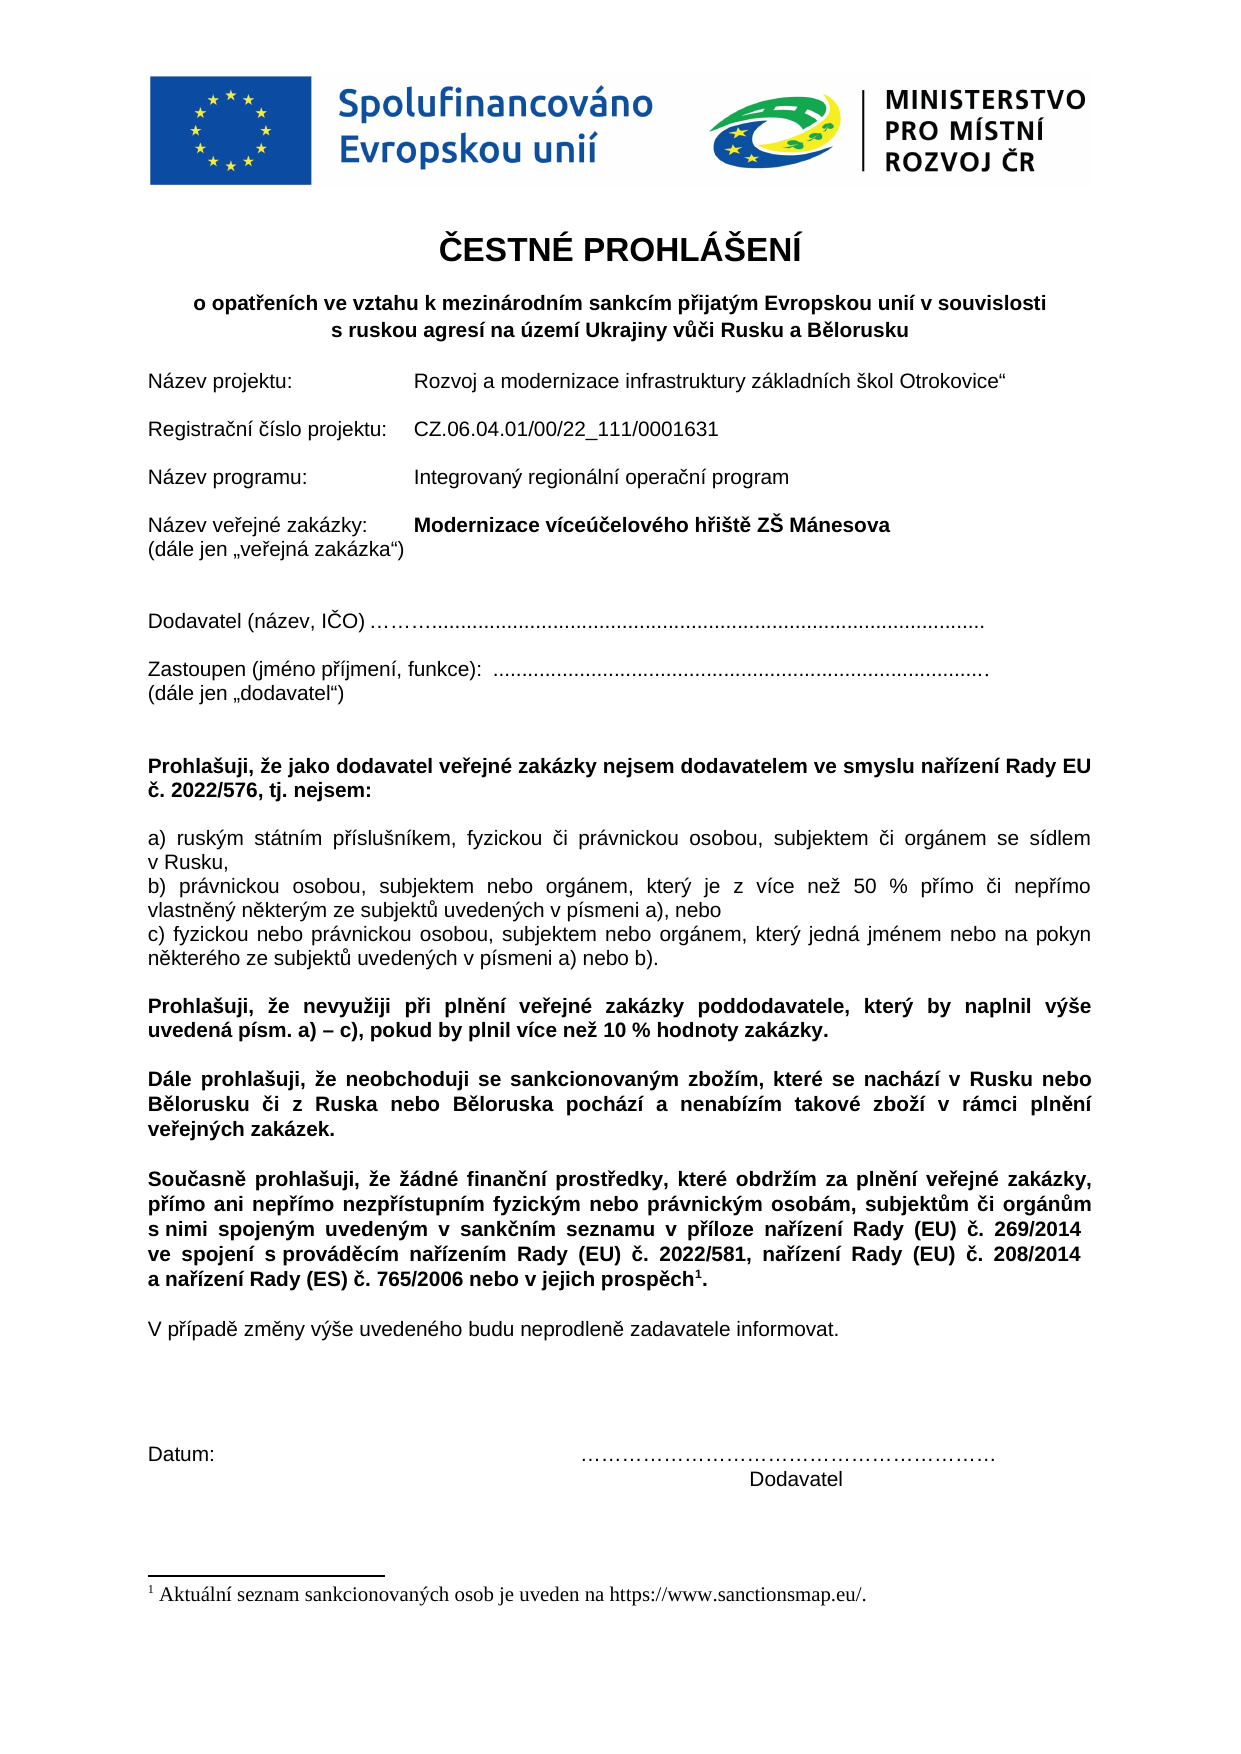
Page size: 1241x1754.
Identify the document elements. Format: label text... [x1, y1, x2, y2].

text Název programu: Integrovaný regionální operační program [148, 465, 1093, 489]
text Registrační číslo projektu: CZ.06.04.01/00/22_111/0001631 [148, 417, 1093, 441]
text b) právnickou osobou, subjektem nebo orgánem, který je z více než 50 % přímo či nepřímo vlastněný některým ze subjektů uvedených v písmeni a), nebo [148, 874, 1093, 922]
text Název projektu: Rozvoj a modernizace infrastruktury základních škol Otrokovice“ [148, 369, 1093, 393]
text Prohlašuji, že jako dodavatel veřejné zakázky nejsem dodavatelem ve smyslu nařízení Rady EU č. 2022/576, tj. nejsem: [148, 754, 1093, 802]
text (dále jen „veřejná zakázka“) [148, 537, 1093, 561]
subtitle ČESTNÉ PROHLÁŠENÍ [148, 241, 1093, 266]
text o opatřeních ve vztahu k mezinárodním sankcím přijatým Evropskou unií v souvislosti s ruskou agresí na území Ukrajiny vůči Rusku a Bělorusku [148, 290, 1093, 342]
subtitle V případě změny výše uvedeného budu neprodleně zadavatele informovat. [148, 1316, 1093, 1341]
text Zastoupen (jméno příjmení, funkce): ...................................................................................... [148, 657, 1093, 681]
text c) fyzickou nebo právnickou osobou, subjektem nebo orgánem, který jedná jménem nebo na pokyn některého ze subjektů uvedených v písmeni a) nebo b). [148, 922, 1093, 969]
text Název veřejné zakázky: Modernizace víceúčelového hřiště ZŠ Mánesova [148, 513, 1093, 537]
text (dále jen „dodavatel“) [148, 681, 1093, 705]
text a) ruským státním příslušníkem, fyzickou či právnickou osobou, subjektem či orgánem se sídlem v Rusku, [148, 826, 1093, 874]
subtitle Datum: …………………………………………………… [148, 1441, 1093, 1466]
list Dodavatel [664, 1466, 1196, 1490]
picture [147, 73, 1093, 188]
text Prohlašuji, že nevyužiji při plnění veřejné zakázky poddodavatele, který by naplnil výše uvedená písm. a) – c), pokud by plnil více než 10 % hodnoty zakázky. [148, 993, 1093, 1041]
text Dodavatel (název, IČO) ………................................................................................................ [148, 609, 1093, 633]
subtitle Dále prohlašuji, že neobchoduji se sankcionovaným zbožím, které se nachází v Rusku nebo Bělorusku či z Ruska nebo Běloruska pochází a nenabízím takové zboží v rámci plnění veřejných zakázek. [148, 1066, 1093, 1141]
subtitle Současně prohlašuji, že žádné finanční prostředky, které obdržím za plnění veřejné zakázky, přímo ani nepřímo nezpřístupním fyzickým nebo právnickým osobám, subjektům či orgánům s nimi spojeným uvedeným v sankčním seznamu v příloze nařízení Rady (EU) č. 269/2014 ve spojení s prováděcím nařízením Rady (EU) č. 2022/581, nařízení Rady (EU) č. 208/2014 a nařízení Rady (ES) č. 765/2006 nebo v jejich prospěch. [148, 1166, 1093, 1291]
